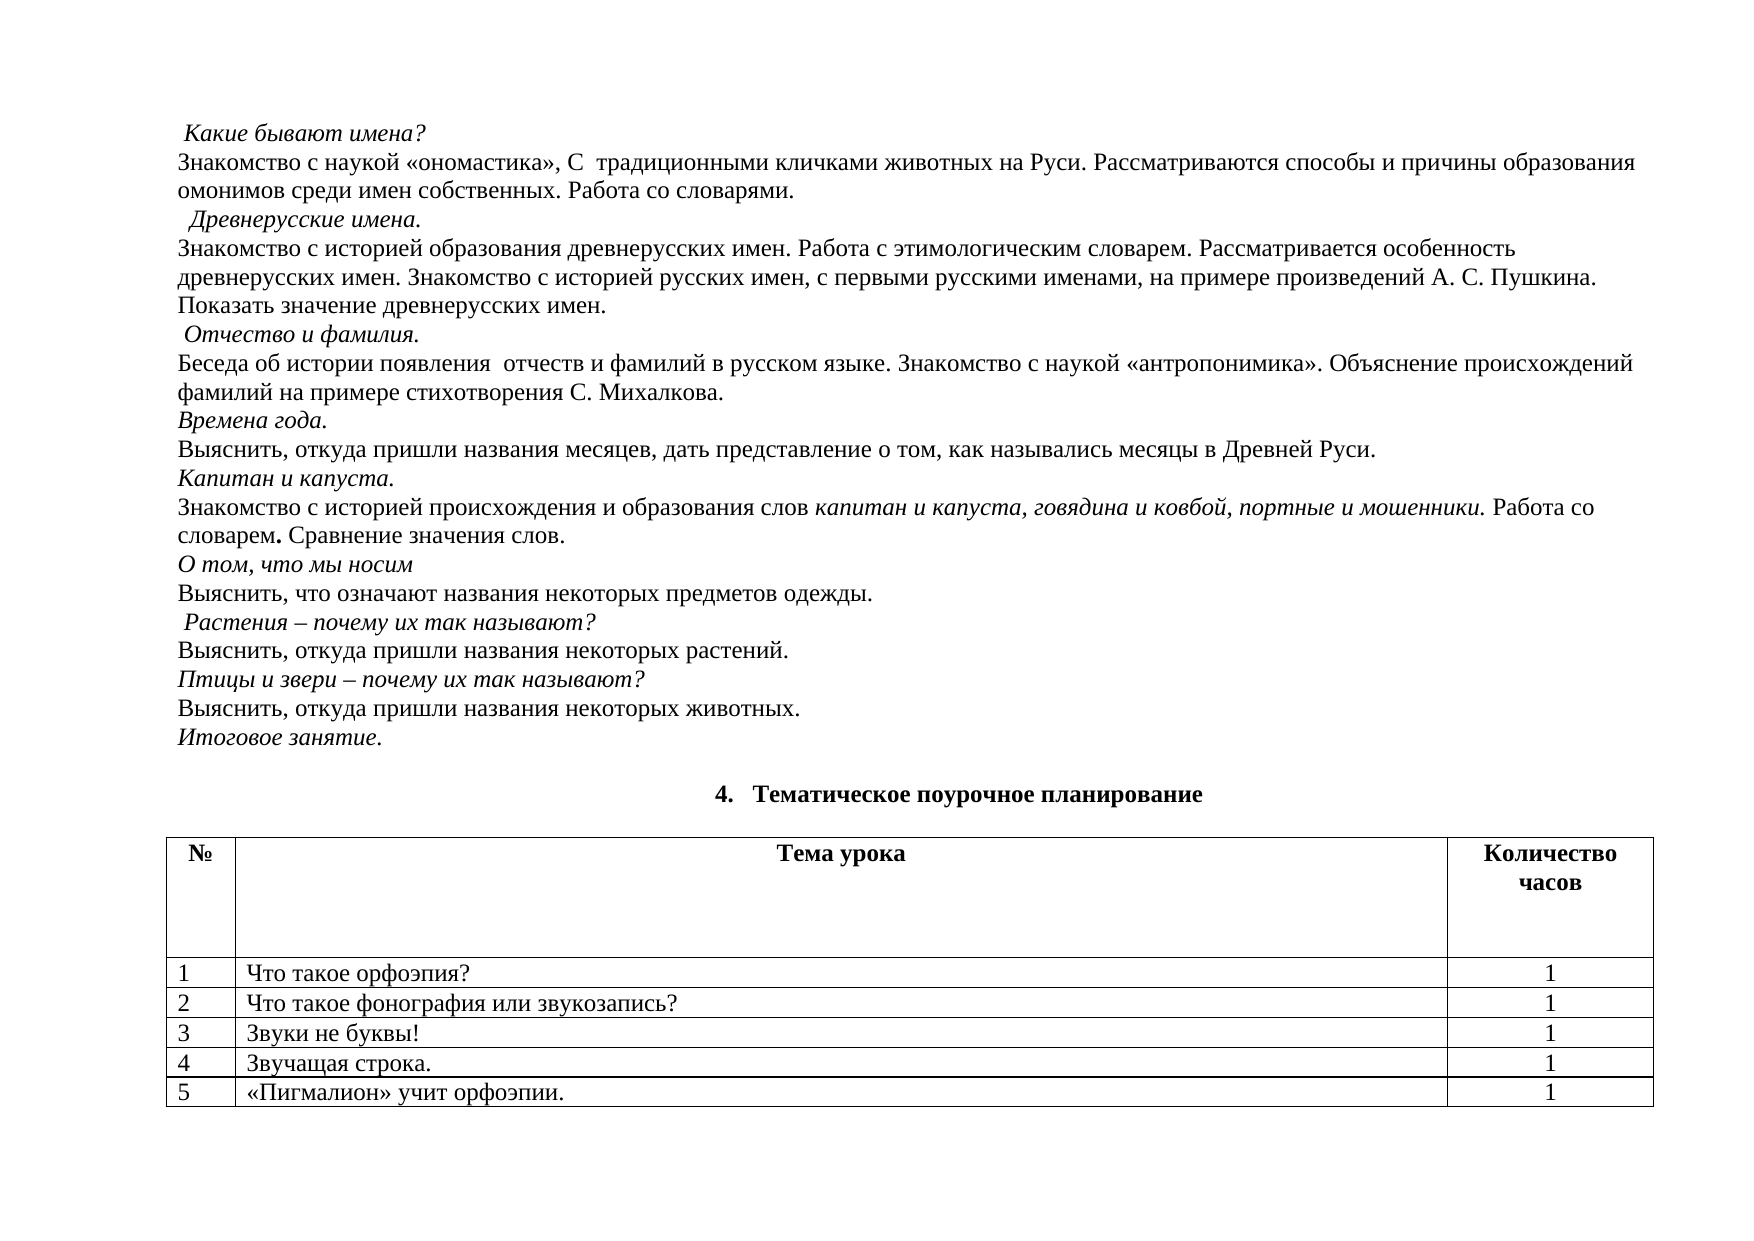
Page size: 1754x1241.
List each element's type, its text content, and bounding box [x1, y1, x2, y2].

text Времена года. [177, 406, 1665, 434]
table_cell 4 [167, 1048, 235, 1076]
text Знакомство с историей образования древнерусских имен. Работа с этимологическим словарем. Рассматривается особенность древнерусских имен. Знакомство с историей русских имен, с первыми русскими именами, на примере произведений А. С. Пушкина. Показать значение древнерусских имен. [177, 233, 1665, 319]
table_cell 5 [167, 1078, 235, 1106]
table_cell Что такое орфоэпия? [236, 958, 1447, 987]
text Знакомство с наукой «ономастика», С традиционными кличками животных на Руси. Рассматриваются способы и причины образования омонимов среди имен собственных. Работа со словарями. [177, 147, 1665, 204]
table_cell 1 [1448, 1078, 1653, 1106]
table_cell 1 [1448, 988, 1653, 1017]
text Капитан и капуста. [177, 463, 1665, 492]
text Отчество и фамилия. [177, 319, 1665, 348]
text Знакомство с историей происхождения и образования слов капитан и капуста, говядина и ковбой, портные и мошенники. Работа со словарем. Сравнение значения слов. [177, 492, 1665, 549]
text Древнерусские имена. [177, 204, 1665, 233]
table_cell Звуки не буквы! [236, 1018, 1447, 1047]
text Выяснить, откуда пришли названия некоторых животных. [177, 693, 1665, 722]
text Выяснить, откуда пришли названия месяцев, дать представление о том, как назывались месяцы в Древней Руси. [177, 434, 1665, 463]
table_cell Что такое фонография или звукозапись? [236, 988, 1447, 1017]
table_cell 2 [167, 988, 235, 1017]
text Птицы и звери – почему их так называют? [177, 664, 1665, 693]
text Выяснить, откуда пришли названия некоторых растений. [177, 636, 1665, 664]
table_cell 1 [1448, 958, 1653, 987]
text Растения – почему их так называют? [177, 607, 1665, 636]
table_header № [167, 838, 235, 957]
table_cell «Пигмалион» учит орфоэпии. [236, 1078, 1447, 1106]
table_cell 1 [1448, 1048, 1653, 1076]
list Тематическое поурочное планирование [252, 779, 1665, 808]
table_header Тема урока [236, 838, 1447, 957]
table_header Количество часов [1448, 838, 1653, 957]
table_cell Звучащая строка. [236, 1048, 1447, 1076]
table_cell 1 [167, 958, 235, 987]
table_cell 3 [167, 1018, 235, 1047]
text Выяснить, что означают названия некоторых предметов одежды. [177, 578, 1665, 607]
text Какие бывают имена? [177, 118, 1665, 147]
text Беседа об истории появления отчеств и фамилий в русском языке. Знакомство с наукой «антропонимика». Объяснение происхождений фамилий на примере стихотворения С. Михалкова. [177, 348, 1665, 406]
text О том, что мы носим [177, 549, 1665, 578]
text Итоговое занятие. [177, 722, 1665, 751]
table_cell 1 [1448, 1018, 1653, 1047]
